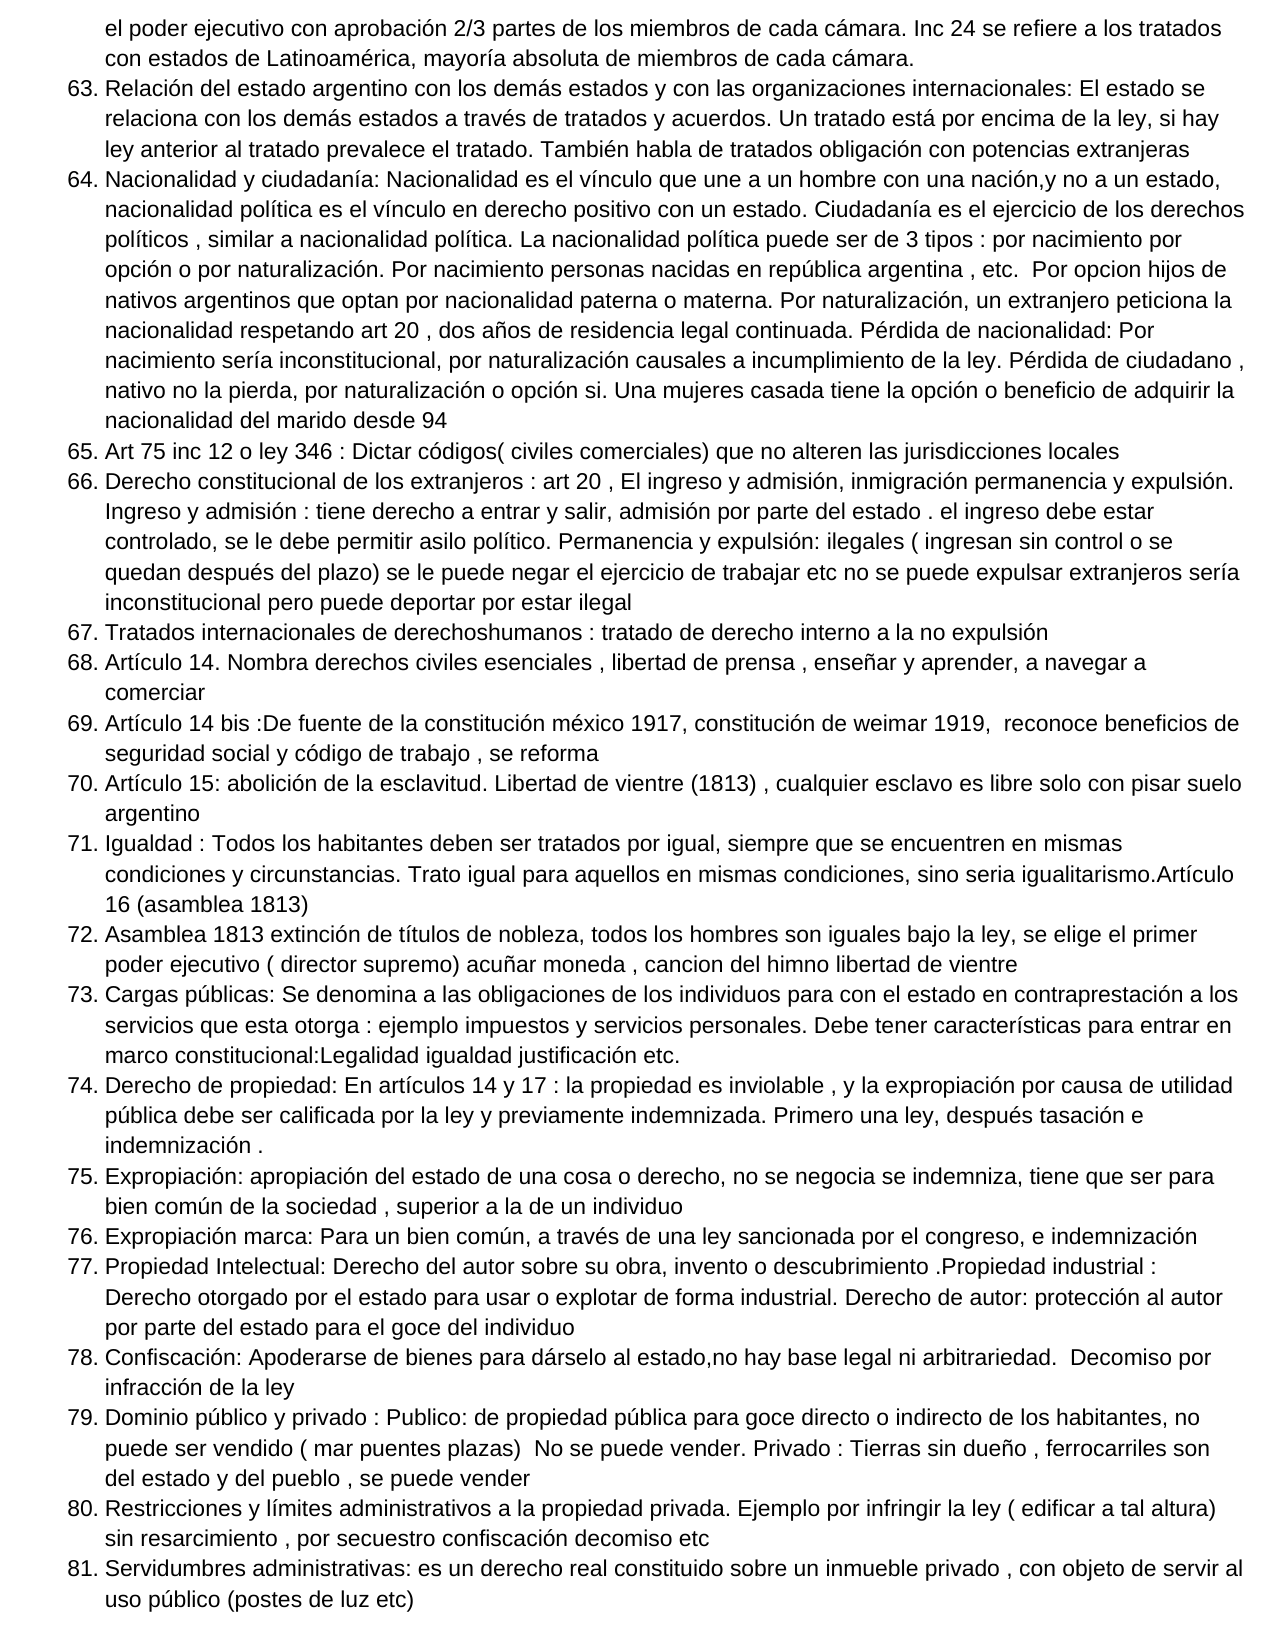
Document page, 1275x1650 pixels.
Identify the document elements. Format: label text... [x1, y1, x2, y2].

list Cargas públicas: Se denomina a las obligaciones de los individuos para con el estado en contraprestación a los servicios que esta otorga : ejemplo impuestos y servicios personales. Debe tener características para entrar en marco constitucional:Legalidad igualdad justificación etc. [67, 981, 1246, 1068]
list Restricciones y límites administrativos a la propiedad privada. Ejemplo por infringir la ley ( edificar a tal altura) sin resarcimiento , por secuestro confiscación decomiso etc [67, 1495, 1246, 1551]
list Artículo 15: abolición de la esclavitud. Libertad de vientre (1813) , cualquier esclavo es libre solo con pisar suelo argentino [67, 770, 1246, 826]
list Relación del estado argentino con los demás estados y con las organizaciones internacionales: El estado se relaciona con los demás estados a través de tratados y acuerdos. Un tratado está por encima de la ley, si hay ley anterior al tratado prevalece el tratado. También habla de tratados obligación con potencias extranjeras [67, 75, 1246, 162]
list Derecho de propiedad: En artículos 14 y 17 : la propiedad es inviolable , y la expropiación por causa de utilidad pública debe ser calificada por la ley y previamente indemnizada. Primero una ley, después tasación e indemnización . [67, 1072, 1246, 1159]
list Dominio público y privado : Publico: de propiedad pública para goce directo o indirecto de los habitantes, no puede ser vendido ( mar puentes plazas) No se puede vender. Privado : Tierras sin dueño , ferrocarriles son del estado y del pueblo , se puede vender [67, 1404, 1246, 1491]
list Propiedad Intelectual: Derecho del autor sobre su obra, invento o descubrimiento .Propiedad industrial : Derecho otorgado por el estado para usar o explotar de forma industrial. Derecho de autor: protección al autor por parte del estado para el goce del individuo [67, 1253, 1246, 1340]
list Servidumbres administrativas: es un derecho real constituido sobre un inmueble privado , con objeto de servir al uso público (postes de luz etc) [67, 1555, 1246, 1612]
list Expropiación: apropiación del estado de una cosa o derecho, no se negocia se indemniza, tiene que ser para bien común de la sociedad , superior a la de un individuo [67, 1163, 1246, 1219]
list Tratados internacionales de derechoshumanos : tratado de derecho interno a la no expulsión [67, 619, 1246, 645]
list Asamblea 1813 extinción de títulos de nobleza, todos los hombres son iguales bajo la ley, se elige el primer poder ejecutivo ( director supremo) acuñar moneda , cancion del himno libertad de vientre [67, 921, 1246, 977]
list Expropiación marca: Para un bien común, a través de una ley sancionada por el congreso, e indemnización [67, 1223, 1246, 1249]
list Derecho constitucional de los extranjeros : art 20 , El ingreso y admisión, inmigración permanencia y expulsión. Ingreso y admisión : tiene derecho a entrar y salir, admisión por parte del estado . el ingreso debe estar controlado, se le debe permitir asilo político. Permanencia y expulsión: ilegales ( ingresan sin control o se quedan después del plazo) se le puede negar el ejercicio de trabajar etc no se puede expulsar extranjeros sería inconstitucional pero puede deportar por estar ilegal [67, 468, 1246, 615]
list Nacionalidad y ciudadanía: Nacionalidad es el vínculo que une a un hombre con una nación,y no a un estado, nacionalidad política es el vínculo en derecho positivo con un estado. Ciudadanía es el ejercicio de los derechos políticos , similar a nacionalidad política. La nacionalidad política puede ser de 3 tipos : por nacimiento por opción o por naturalización. Por nacimiento personas nacidas en república argentina , etc. Por opcion hijos de nativos argentinos que optan por nacionalidad paterna o materna. Por naturalización, un extranjero peticiona la nacionalidad respetando art 20 , dos años de residencia legal continuada. Pérdida de nacionalidad: Por nacimiento sería inconstitucional, por naturalización causales a incumplimiento de la ley. Pérdida de ciudadano , nativo no la pierda, por naturalización o opción si. Una mujeres casada tiene la opción o beneficio de adquirir la nacionalidad del marido desde 94 [67, 166, 1246, 434]
list Confiscación: Apoderarse de bienes para dárselo al estado,no hay base legal ni arbitrariedad. Decomiso por infracción de la ley [67, 1344, 1246, 1400]
list Artículo 14. Nombra derechos civiles esenciales , libertad de prensa , enseñar y aprender, a navegar a comerciar [67, 649, 1246, 706]
list Igualdad : Todos los habitantes deben ser tratados por igual, siempre que se encuentren en mismas condiciones y circunstancias. Trato igual para aquellos en mismas condiciones, sino seria igualitarismo.Artículo 16 (asamblea 1813) [67, 830, 1246, 917]
list Art 75 inc 12 o ley 346 : Dictar códigos( civiles comerciales) que no alteren las jurisdicciones locales [67, 438, 1246, 464]
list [67, 15, 1246, 71]
list Artículo 14 bis :De fuente de la constitución méxico 1917, constitución de weimar 1919, reconoce beneficios de seguridad social y código de trabajo , se reforma [67, 709, 1246, 766]
